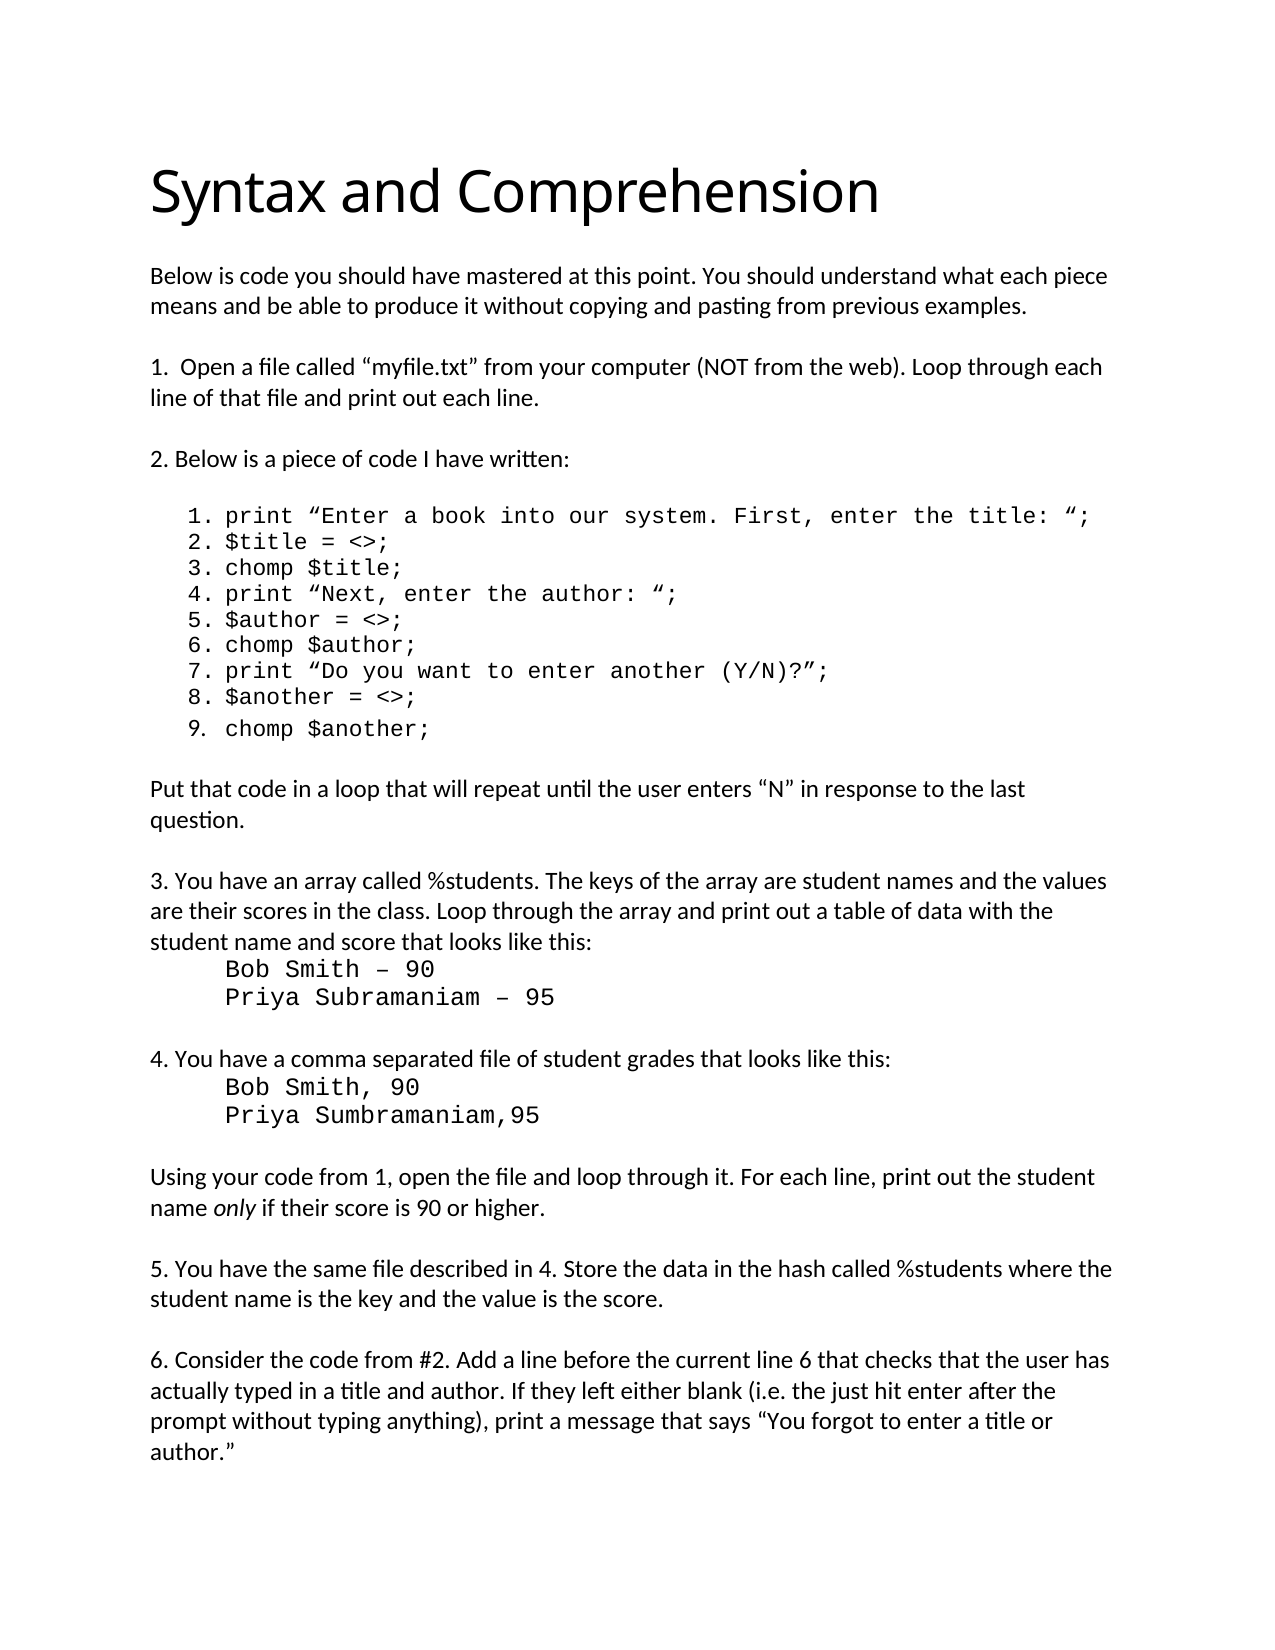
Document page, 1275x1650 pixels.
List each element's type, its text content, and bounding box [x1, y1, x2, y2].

text Priya Subramaniam – 95 [150, 985, 1125, 1013]
text Using your code from 1, open the file and loop through it. For each line, print out the student name only if their score is 90 or higher. [150, 1161, 1125, 1222]
text 5. You have the same file described in 4. Store the data in the hash called %students where the student name is the key and the value is the score. [150, 1253, 1125, 1314]
text Bob Smith, 90 [150, 1074, 1125, 1102]
text Priya Sumbramaniam,95 [150, 1102, 1125, 1131]
list chomp $title; [187, 556, 1125, 582]
list print “Next, enter the author: “; [187, 582, 1125, 608]
text Put that code in a loop that will repeat until the user enters “N” in response to the last question. [150, 773, 1125, 834]
list chomp $author; [187, 634, 1125, 660]
list $title = <>; [187, 530, 1125, 556]
list chomp $another; [187, 712, 1125, 743]
text 1. Open a file called “myfile.txt” from your computer (NOT from the web). Loop through each line of that file and print out each line. [150, 352, 1125, 413]
list $another = <>; [187, 686, 1125, 712]
list print “Enter a book into our system. First, enter the title: “; [187, 504, 1125, 530]
title Syntax and Comprehension [150, 150, 1125, 229]
list print “Do you want to enter another (Y/N)?”; [187, 660, 1125, 686]
text Bob Smith – 90 [150, 956, 1125, 985]
text 2. Below is a piece of code I have written: [150, 443, 1125, 474]
text 6. Consider the code from #2. Add a line before the current line 6 that checks that the user has actually typed in a title and author. If they left either blank (i.e. the just hit enter after the prompt without typing anything), print a message that says “You forgot to enter a title or author.” [150, 1344, 1125, 1467]
list $author = <>; [187, 608, 1125, 634]
text 3. You have an array called %students. The keys of the array are student names and the values are their scores in the class. Loop through the array and print out a table of data with the student name and score that looks like this: [150, 865, 1125, 956]
text Below is code you should have mastered at this point. You should understand what each piece means and be able to produce it without copying and pasting from previous examples. [150, 260, 1125, 321]
text 4. You have a comma separated file of student grades that looks like this: [150, 1044, 1125, 1074]
